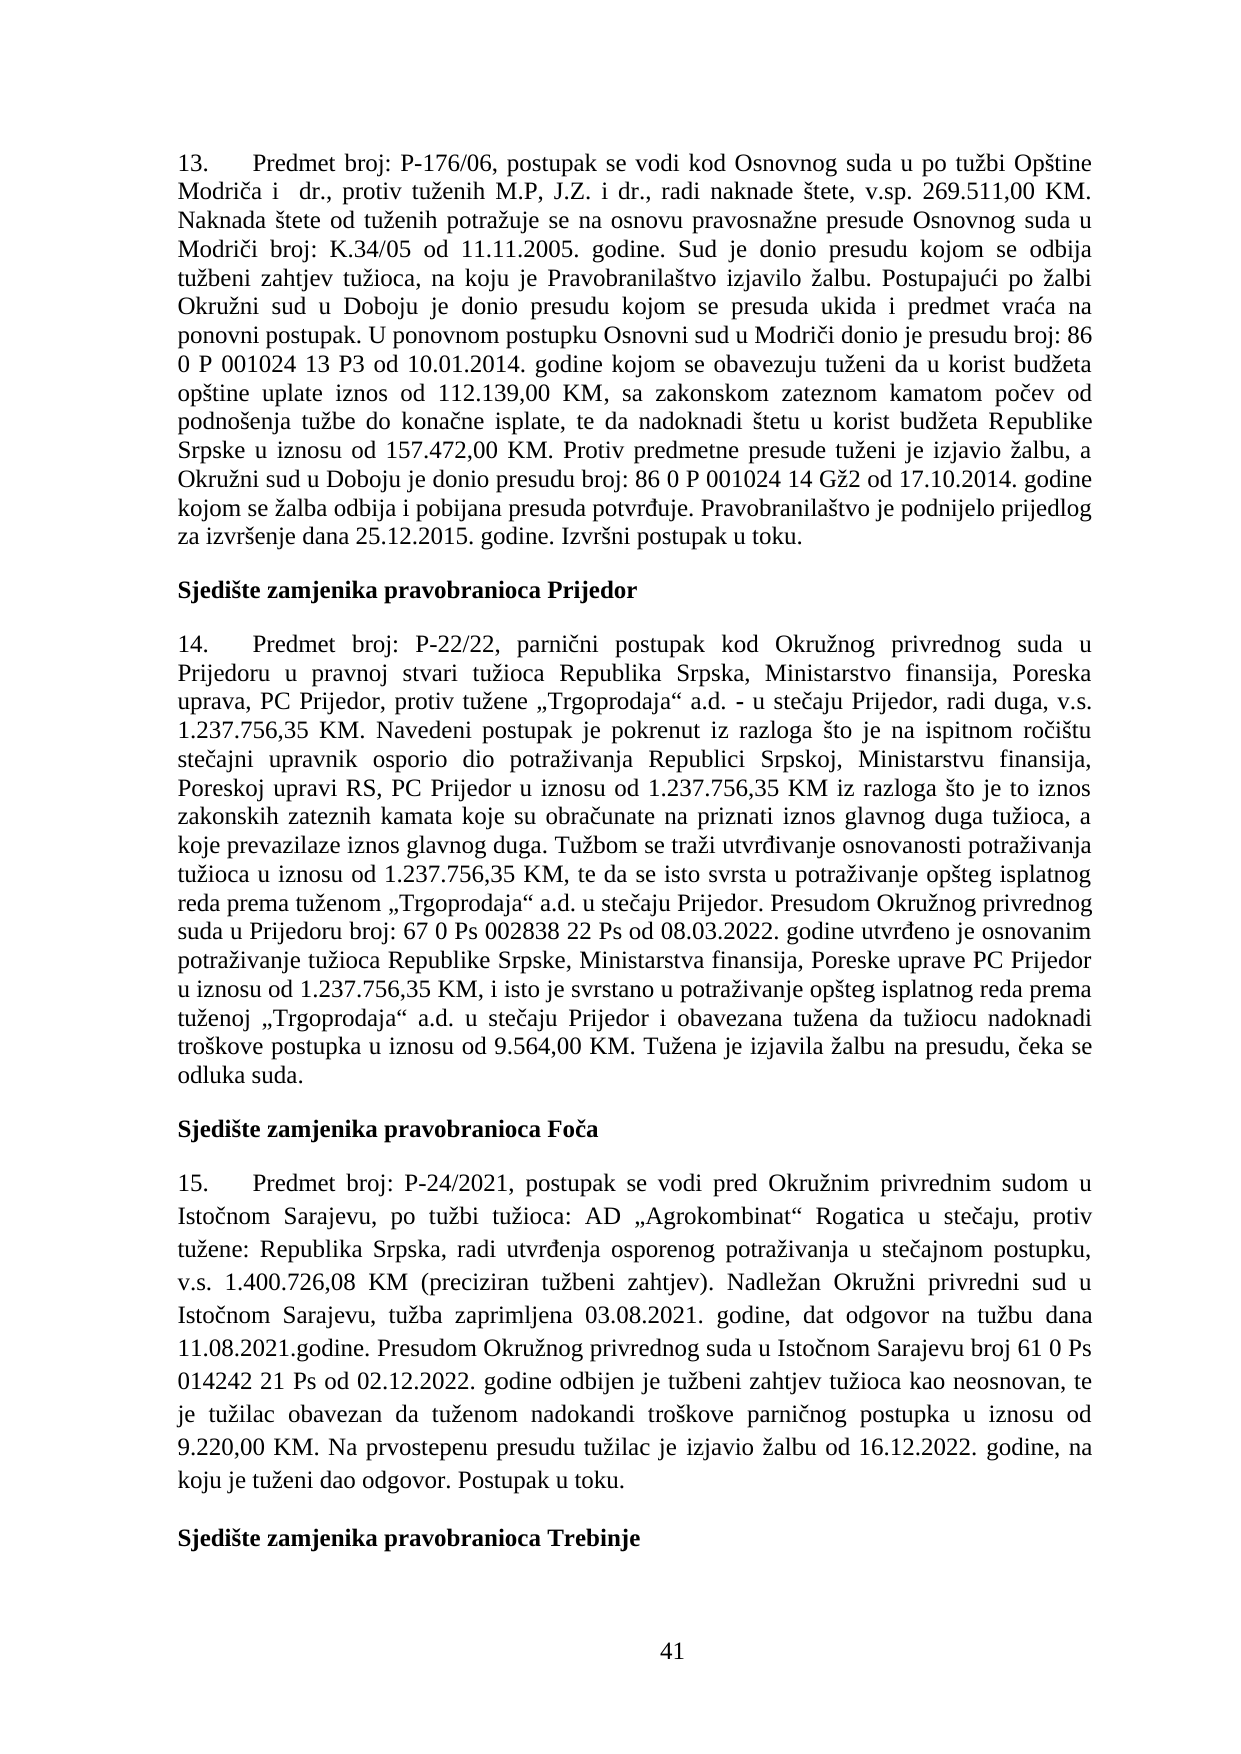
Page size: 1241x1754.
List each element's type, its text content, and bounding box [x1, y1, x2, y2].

list Sjedište zamjenika pravobranioca Trebinje [177, 1523, 1092, 1552]
list Sjedište zamjenika pravobranioca Prijedor [177, 575, 1092, 604]
text 13. Predmet broj: P-176/06, postupak se vodi kod Osnovnog suda u po tužbi Opštine Modriča i dr., protiv tuženih M.P, J.Z. i dr., radi naknade štete, v.sp. 269.511,00 KM. Naknada štete od tuženih potražuje se na osnovu pravosnažne presude Osnovnog suda u Modriči broj: K.34/05 od 11.11.2005. godine. Sud je donio presudu kojom se odbija tužbeni zahtjev tužioca, na koju je Pravobranilaštvo izjavilo žalbu. Postupajući po žalbi Okružni sud u Doboju je donio presudu kojom se presuda ukida i predmet vraća na ponovni postupak. U ponovnom postupku Osnovni sud u Modriči donio je presudu broj: 86 0 P 001024 13 P3 od 10.01.2014. godine kojom se obavezuju tuženi da u korist budžeta opštine uplate iznos od 112.139,00 KM, sa zakonskom zateznom kamatom počev od podnošenja tužbe do konačne isplate, te da nadoknadi štetu u korist budžeta Republike Srpske u iznosu od 157.472,00 KM. Protiv predmetne presude tuženi je izjavio žalbu, a Okružni sud u Doboju je donio presudu broj: 86 0 P 001024 14 Gž2 od 17.10.2014. godine kojom se žalba odbija i pobijana presuda potvrđuje. Pravobranilaštvo je podnijelo prijedlog za izvršenje dana 25.12.2015. godine. Izvršni postupak u toku. [177, 148, 1092, 550]
list Sjedište zamjenika pravobranioca Foča [177, 1114, 1092, 1143]
text 15. Predmet broj: P-24/2021, postupak se vodi pred Okružnim privrednim sudom u Istočnom Sarajevu, po tužbi tužioca: AD „Agrokombinat“ Rogatica u stečaju, protiv tužene: Republika Srpska, radi utvrđenja osporenog potraživanja u stečajnom postupku, v.s. 1.400.726,08 KM (preciziran tužbeni zahtjev). Nadležan Okružni privredni sud u Istočnom Sarajevu, tužba zaprimljena 03.08.2021. godine, dat odgovor na tužbu dana 11.08.2021.godine. Presudom Okružnog privrednog suda u Istočnom Sarajevu broj 61 0 Ps 014242 21 Ps od 02.12.2022. godine odbijen je tužbeni zahtjev tužioca kao neosnovan, te je tužilac obavezan da tuženom nadokandi troškove parničnog postupka u iznosu od 9.220,00 KM. Na prvostepenu presudu tužilac je izjavio žalbu od 16.12.2022. godine, na koju je tuženi dao odgovor. Postupak u toku. [177, 1168, 1092, 1494]
list 14. Predmet broj: P-22/22, parnični postupak kod Okružnog privrednog suda u Prijedoru u pravnoj stvari tužioca Republika Srpska, Ministarstvo finansija, Poreska uprava, PC Prijedor, protiv tužene „Trgoprodaja“ a.d. - u stečaju Prijedor, radi duga, v.s. 1.237.756,35 KM. Navedeni postupak je pokrenut iz razloga što je na ispitnom ročištu stečajni upravnik osporio dio potraživanja Republici Srpskoj, Ministarstvu finansija, Poreskoj upravi RS, PC Prijedor u iznosu od 1.237.756,35 KM iz razloga što je to iznos zakonskih zateznih kamata koje su obračunate na priznati iznos glavnog duga tužioca, a koje prevazilaze iznos glavnog duga. Tužbom se traži utvrđivanje osnovanosti potraživanja tužioca u iznosu od 1.237.756,35 KM, te da se isto svrsta u potraživanje opšteg isplatnog reda prema tuženom „Trgoprodaja“ a.d. u stečaju Prijedor. Presudom Okružnog privrednog suda u Prijedoru broj: 67 0 Ps 002838 22 Ps od 08.03.2022. godine utvrđeno je osnovanim potraživanje tužioca Republike Srpske, Ministarstva finansija, Poreske uprave PC Prijedor u iznosu od 1.237.756,35 KM, i isto je svrstano u potraživanje opšteg isplatnog reda prema tuženoj „Trgoprodaja“ a.d. u stečaju Prijedor i obavezana tužena da tužiocu nadoknadi troškove postupka u iznosu od 9.564,00 KM. Tužena je izjavila žalbu na presudu, čeka se odluka suda. [177, 629, 1092, 1089]
